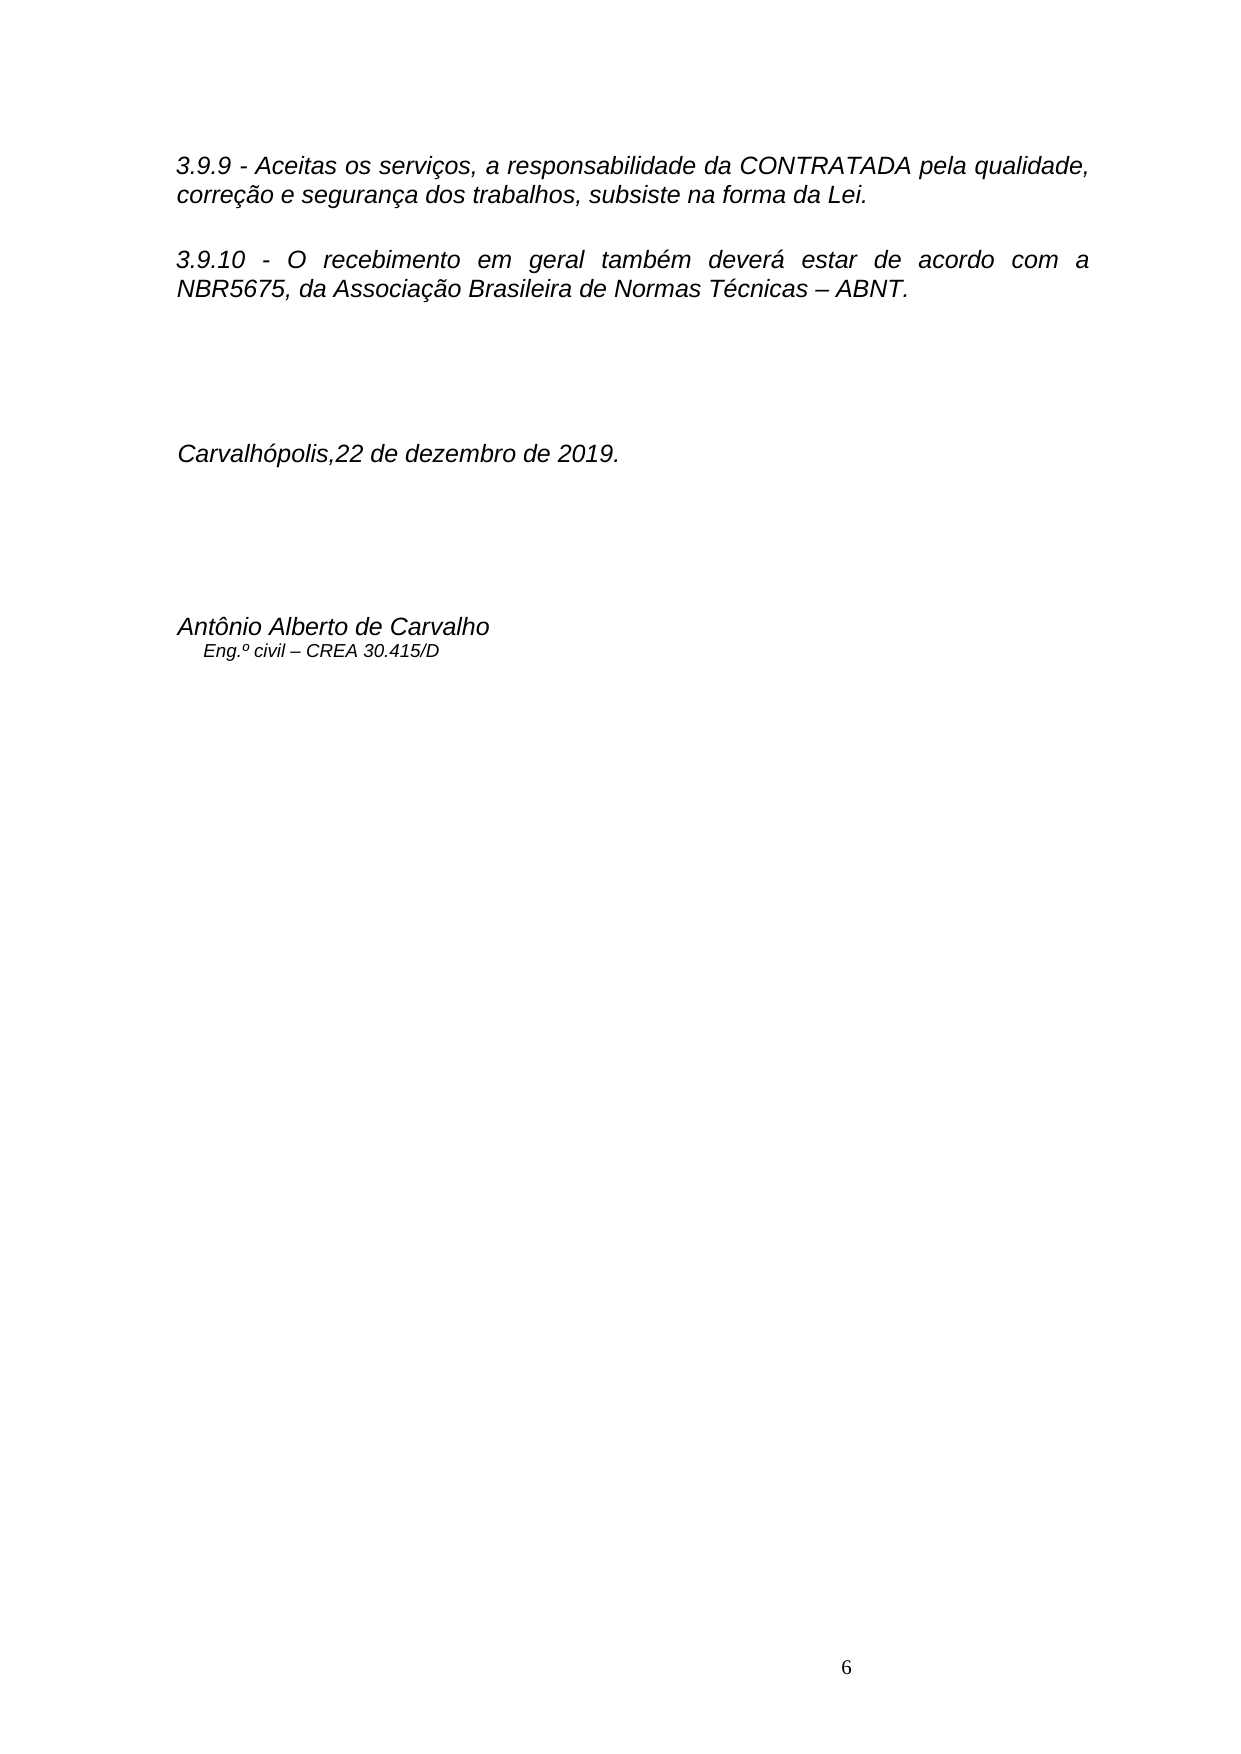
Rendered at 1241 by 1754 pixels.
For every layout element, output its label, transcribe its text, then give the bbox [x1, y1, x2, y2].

text Eng.º civil – CREA 30.415/D [177, 640, 1094, 662]
text Antônio Alberto de Carvalho [177, 612, 1094, 640]
text Carvalhópolis,22 de dezembro de 2019. [177, 439, 1094, 468]
text 3.9.10 - O recebimento em geral também deverá estar de acordo com a NBR5675, da Associação Brasileira de Normas Técnicas – ABNT. [176, 246, 1094, 303]
text 3.9.9 - Aceitas os serviços, a responsabilidade da CONTRATADA pela qualidade, correção e segurança dos trabalhos, subsiste na forma da Lei. [176, 152, 1094, 209]
